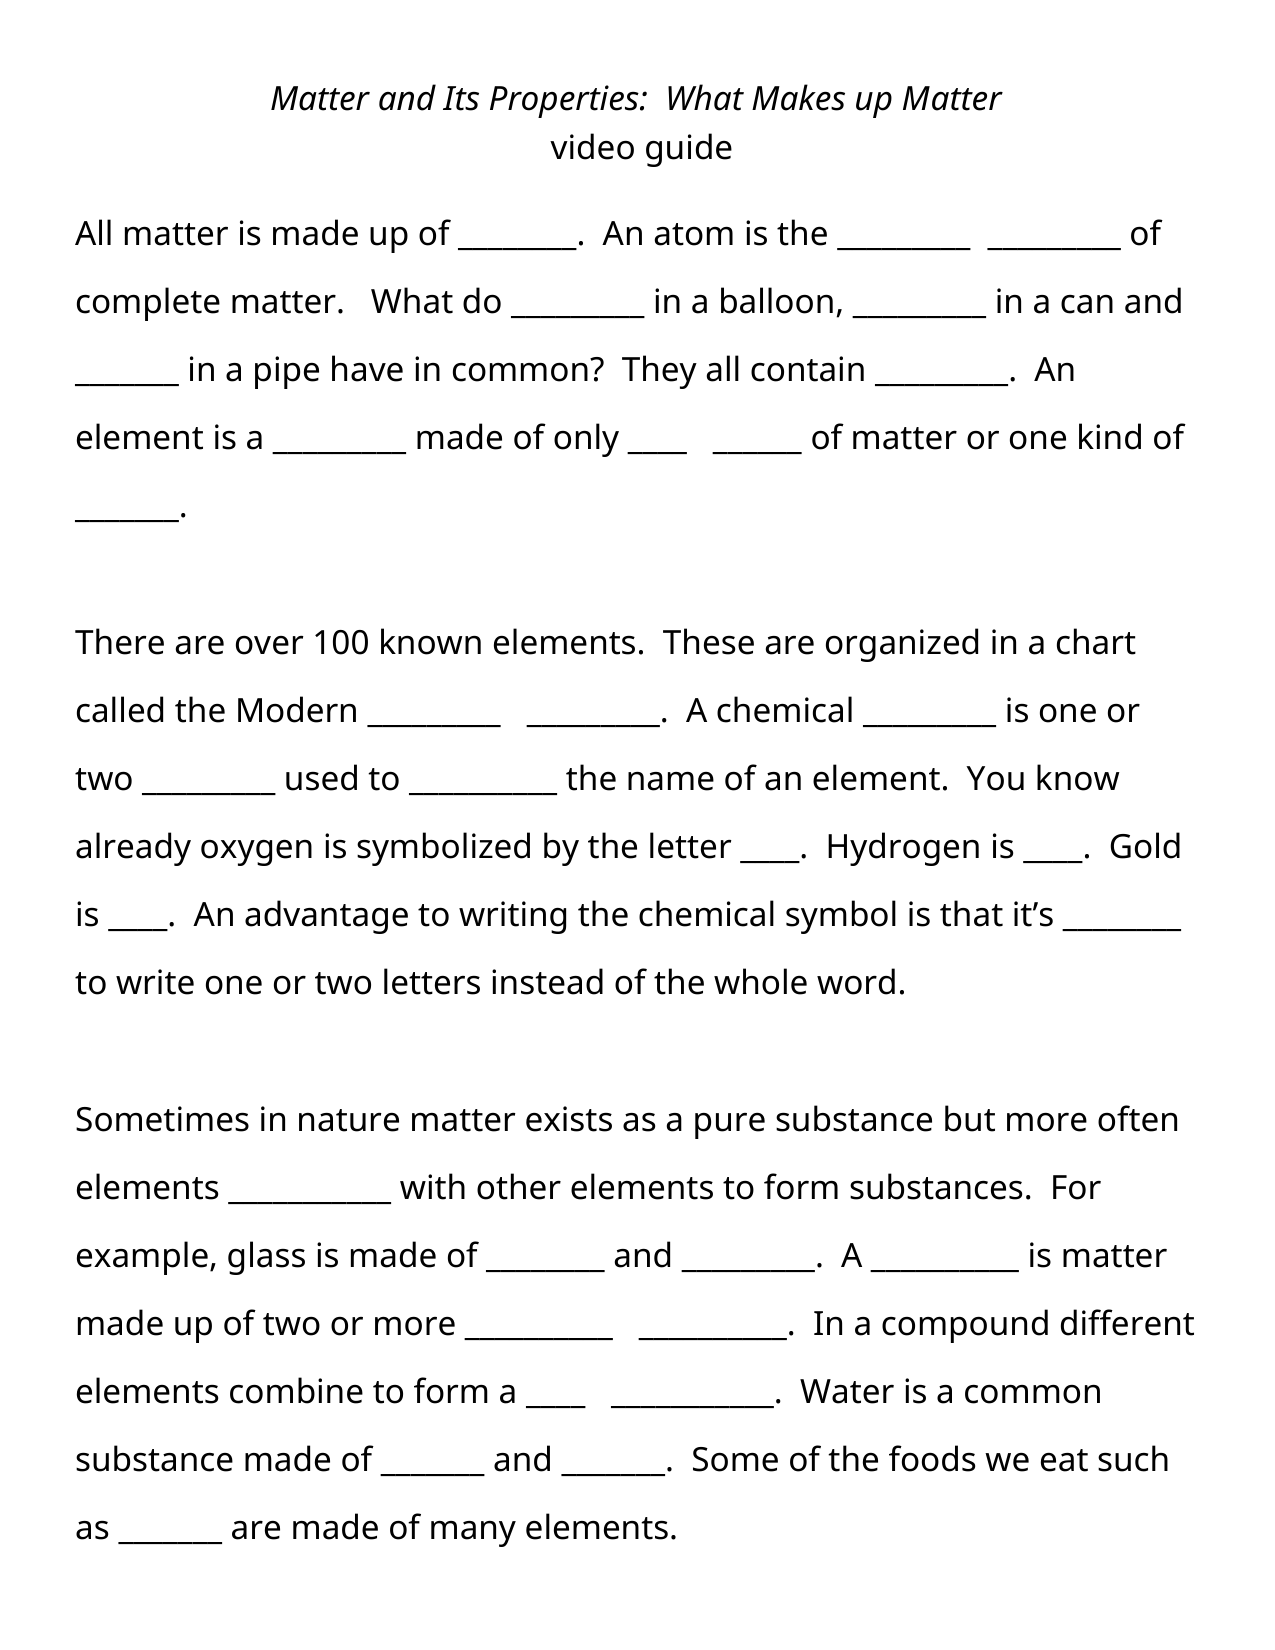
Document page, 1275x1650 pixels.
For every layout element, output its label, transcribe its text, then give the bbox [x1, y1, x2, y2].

text video guide [75, 124, 1200, 169]
text Sometimes in nature matter exists as a pure substance but more often elements ___________ with other elements to form substances. For example, glass is made of ________ and _________. A __________ is matter made up of two or more __________ __________. In a compound different elements combine to form a ____ ___________. Water is a common substance made of _______ and _______. Some of the foods we eat such as _______ are made of many elements. [75, 1095, 1200, 1549]
text Matter and Its Properties: What Makes up Matter [75, 75, 1200, 120]
text There are over 100 known elements. These are organized in a chart called the Modern _________ _________. A chemical _________ is one or two _________ used to __________ the name of an element. You know already oxygen is symbolized by the letter ____. Hydrogen is ____. Gold is ____. An advantage to writing the chemical symbol is that it’s ________ to write one or two letters instead of the whole word. [75, 618, 1200, 1004]
text All matter is made up of ________. An atom is the _________ _________ of complete matter. What do _________ in a balloon, _________ in a can and _______ in a pipe have in common? They all contain _________. An element is a _________ made of only ____ ______ of matter or one kind of _______. [75, 210, 1200, 528]
